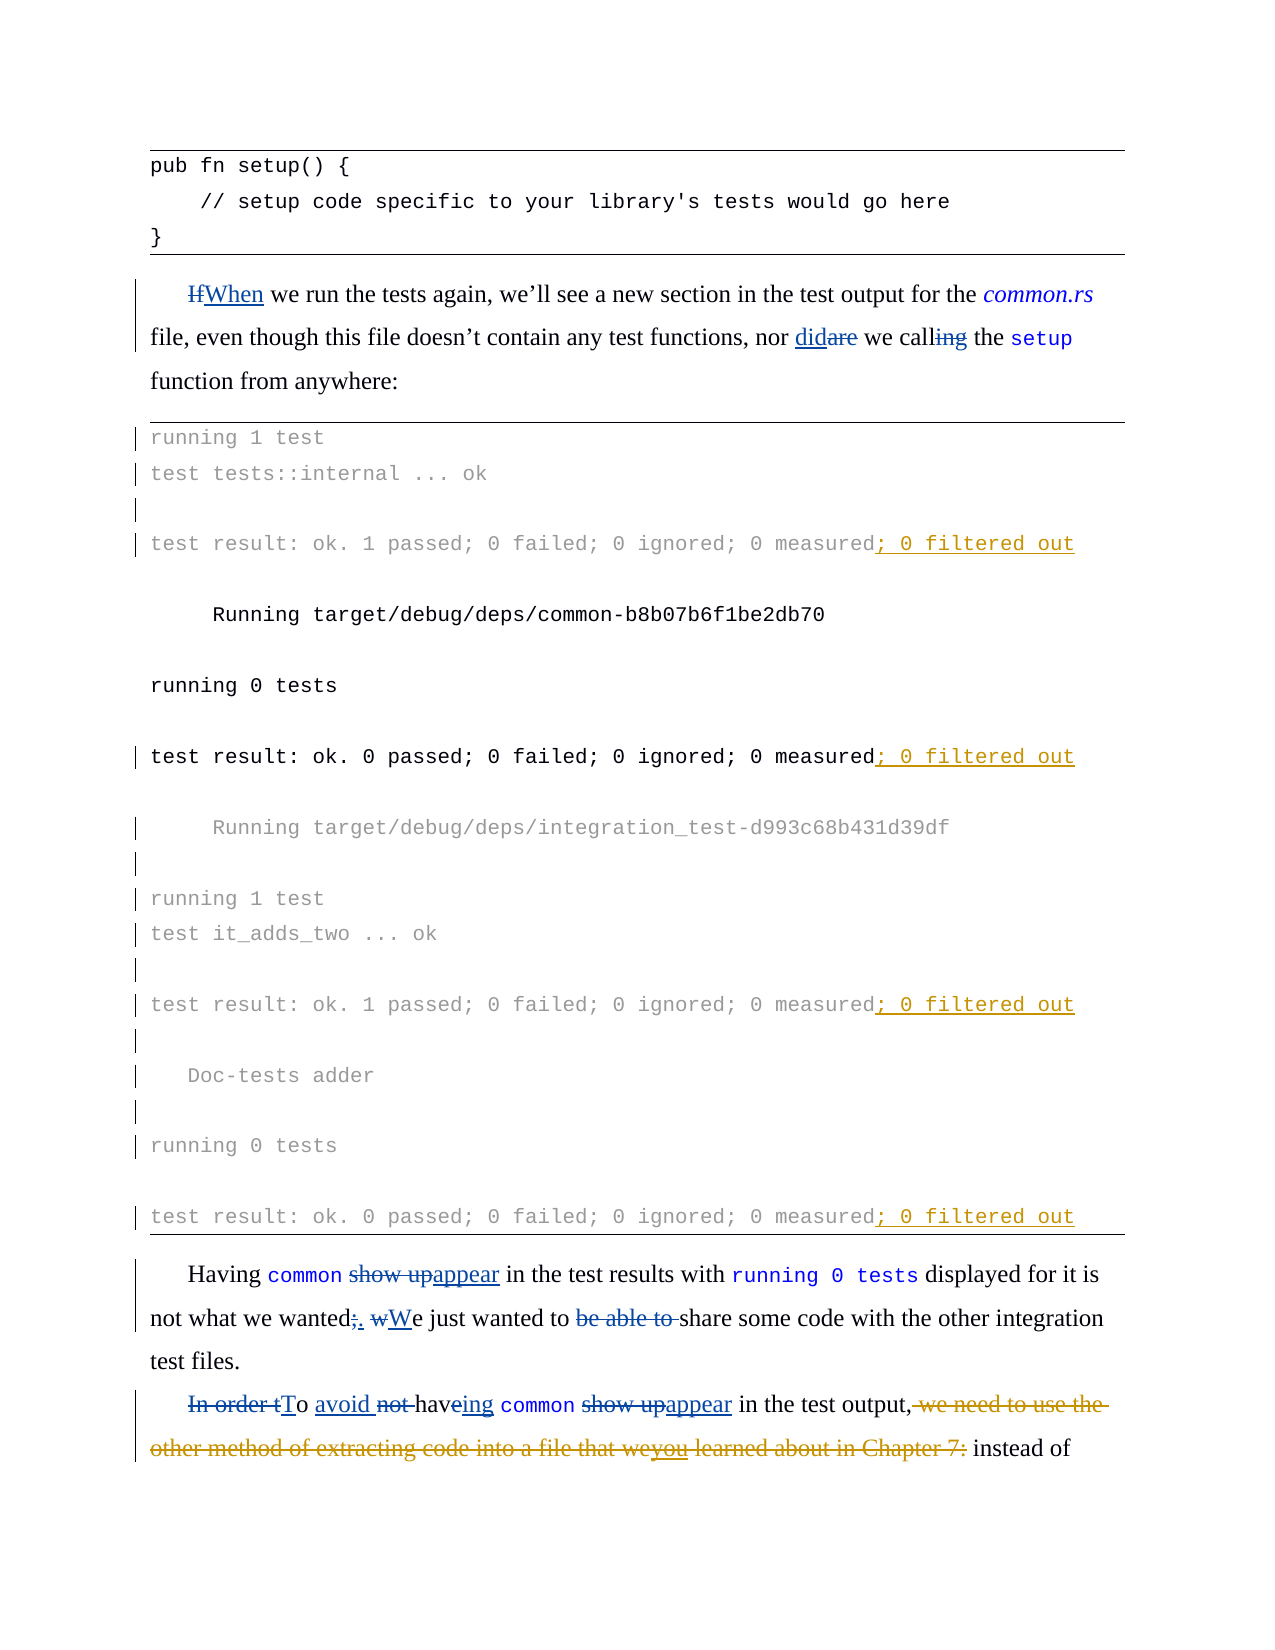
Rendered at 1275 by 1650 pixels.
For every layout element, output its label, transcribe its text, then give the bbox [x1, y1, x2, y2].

text running 0 tests [150, 1135, 1125, 1159]
text Doc-tests adder [150, 1064, 1125, 1088]
text Running target/debug/deps/common-b8b07b6f1be2db70 [150, 604, 1125, 628]
text we run the tests again, we’ll see a new section in the test output for the common.rs file, even though this file doesn’t contain any test functions, nor we call the setup function from anywhere: [150, 279, 1125, 395]
text Having common in the test results with running 0 tests displayed for it is not what we wanted e just wanted to share some code with the other integration test files. [150, 1259, 1125, 1375]
text test result: ok. 0 passed; 0 failed; 0 ignored; 0 measured [150, 1206, 1125, 1234]
text test tests::internal ... ok [150, 462, 1125, 486]
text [150, 1389, 1125, 1462]
text pub fn setup() { [150, 151, 1125, 179]
text // setup code specific to your library's tests would go here [150, 191, 1125, 214]
text } [150, 226, 1125, 254]
text test result: ok. 1 passed; 0 failed; 0 ignored; 0 measured [150, 994, 1125, 1017]
text test result: ok. 1 passed; 0 failed; 0 ignored; 0 measured [150, 533, 1125, 557]
text running 0 tests [150, 675, 1125, 699]
text Running target/debug/deps/integration_test-d993c68b431d39df [150, 817, 1125, 840]
text running 1 test [150, 887, 1125, 911]
text test result: ok. 0 passed; 0 failed; 0 ignored; 0 measured [150, 746, 1125, 769]
text running 1 test [150, 423, 1125, 451]
text test it_adds_two ... ok [150, 923, 1125, 947]
